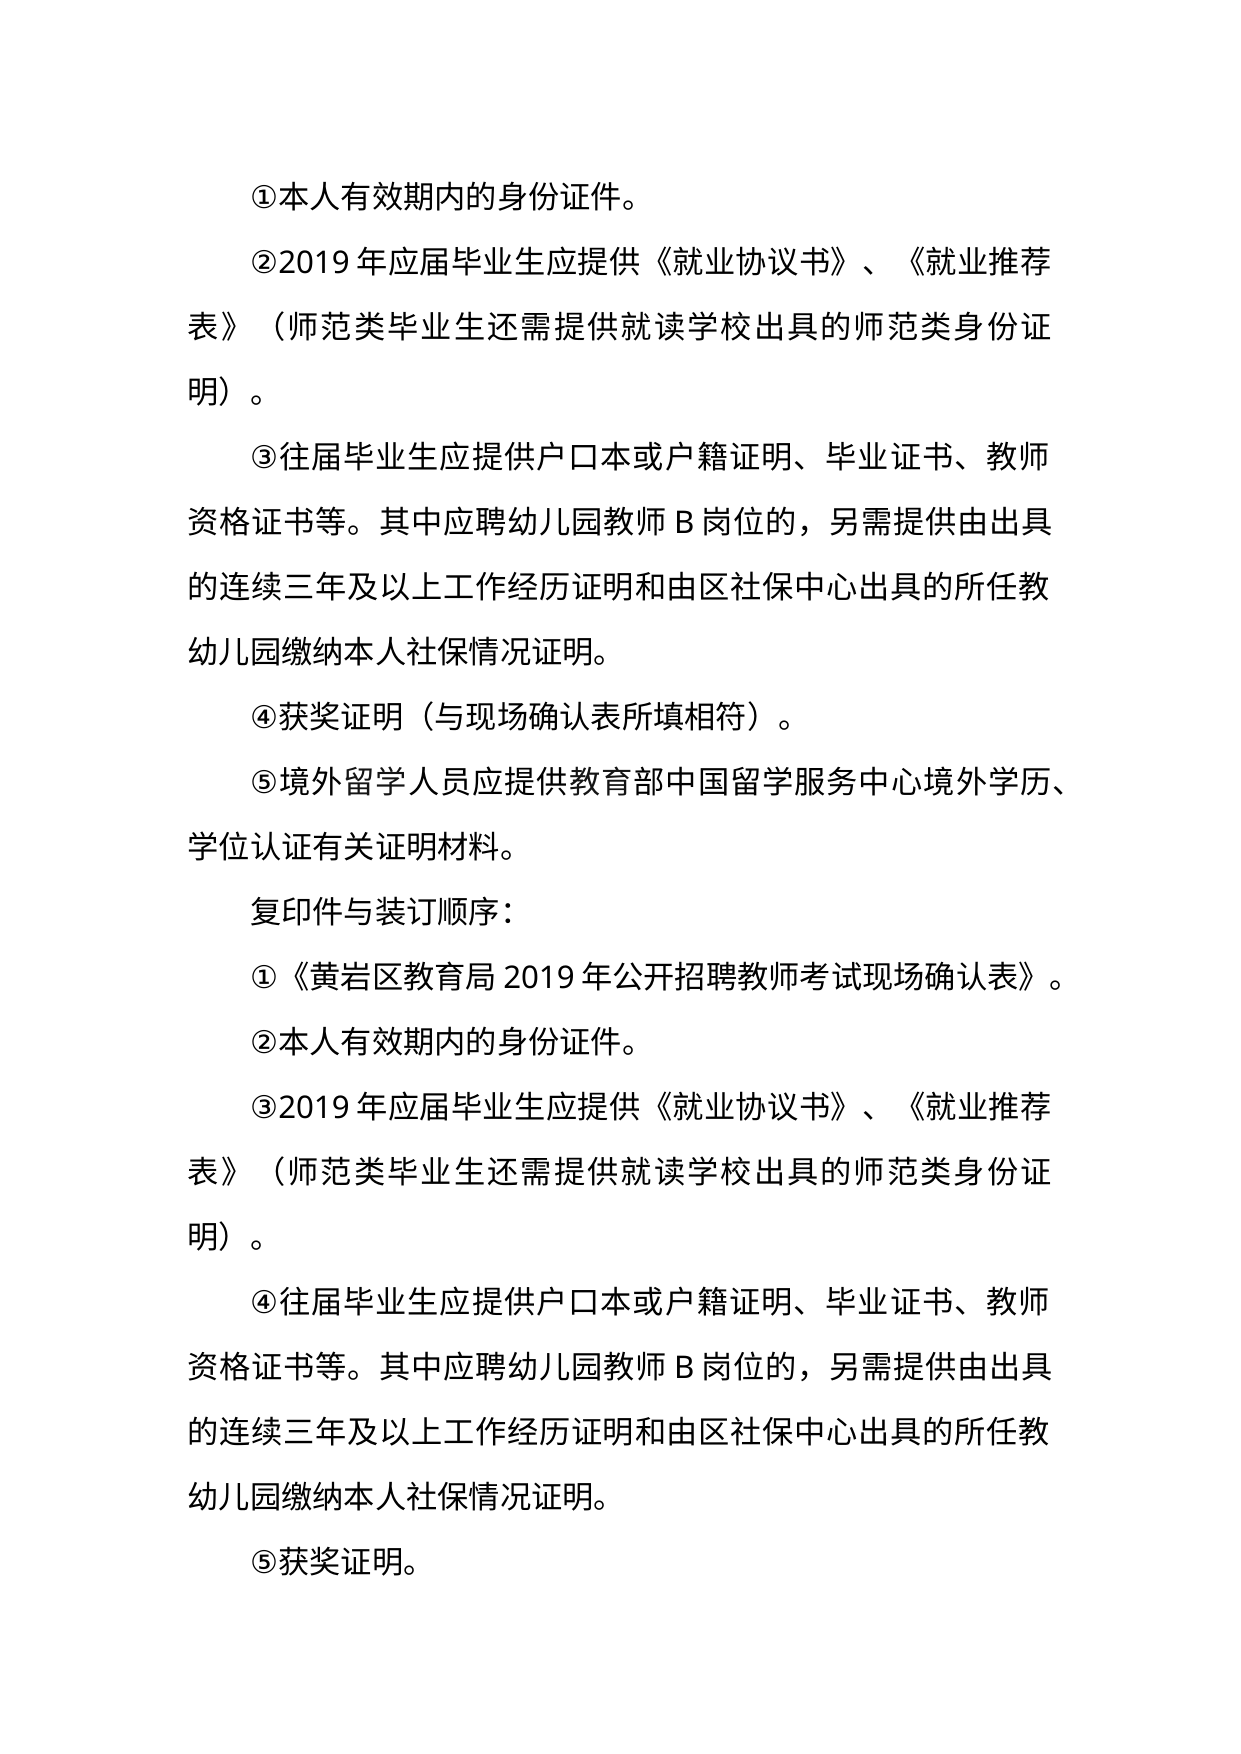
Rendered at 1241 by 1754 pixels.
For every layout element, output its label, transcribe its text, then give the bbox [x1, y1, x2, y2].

text 复印件与装订顺序： [187, 877, 1053, 942]
text ③2019年应届毕业生应提供《就业协议书》、《就业推荐表》（师范类毕业生还需提供就读学校出具的师范类身份证明）。 [187, 1072, 1053, 1267]
text ①《黄岩区教育局2019年公开招聘教师考试现场确认表》。 [187, 942, 1053, 1007]
text ③往届毕业生应提供户口本或户籍证明、毕业证书、教师资格证书等。其中应聘幼儿园教师B岗位的，另需提供由出具的连续三年及以上工作经历证明和由区社保中心出具的所任教幼儿园缴纳本人社保情况证明。 [187, 422, 1053, 682]
text ②2019年应届毕业生应提供《就业协议书》、《就业推荐表》（师范类毕业生还需提供就读学校出具的师范类身份证明）。 [187, 227, 1053, 422]
text ①本人有效期内的身份证件。 [187, 162, 1053, 227]
text ⑤获奖证明。 [187, 1527, 1053, 1592]
text ④往届毕业生应提供户口本或户籍证明、毕业证书、教师资格证书等。其中应聘幼儿园教师B岗位的，另需提供由出具的连续三年及以上工作经历证明和由区社保中心出具的所任教幼儿园缴纳本人社保情况证明。 [187, 1267, 1053, 1527]
text ⑤境外留学人员应提供教育部中国留学服务中心境外学历、学位认证有关证明材料。 [187, 747, 1053, 877]
text ②本人有效期内的身份证件。 [187, 1007, 1053, 1072]
text ④获奖证明（与现场确认表所填相符）。 [187, 682, 1053, 747]
